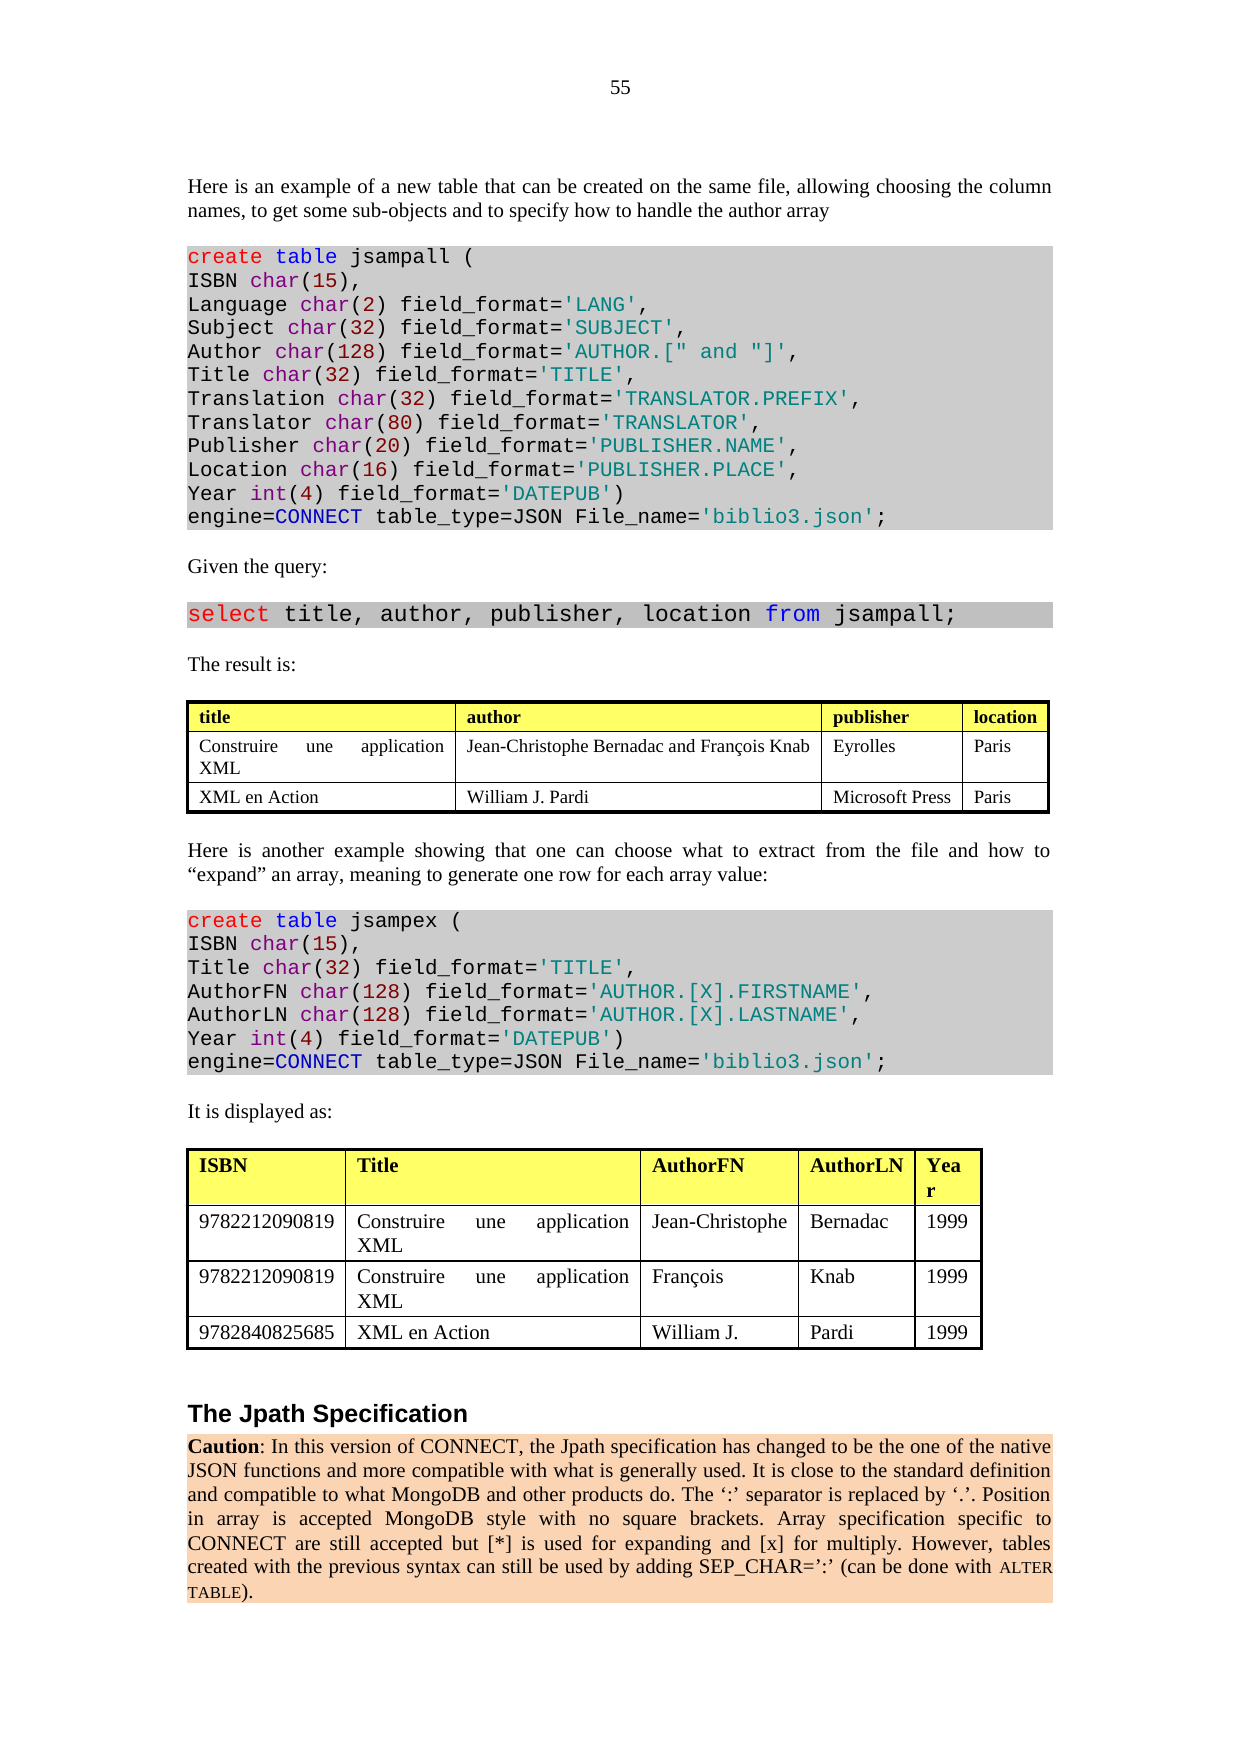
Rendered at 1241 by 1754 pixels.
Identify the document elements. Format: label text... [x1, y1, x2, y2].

text Title char(32) field_format='TITLE', [187, 364, 1053, 388]
subtitle The Jpath Specification [187, 1399, 1053, 1428]
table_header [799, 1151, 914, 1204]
text ISBN char(15), [187, 270, 1053, 293]
text Title char(32) field_format='TITLE', [187, 957, 1053, 981]
text engine=CONNECT table_type=JSON File_name='biblio3.json'; [187, 1052, 1053, 1075]
text create table jsampall ( [187, 246, 1053, 270]
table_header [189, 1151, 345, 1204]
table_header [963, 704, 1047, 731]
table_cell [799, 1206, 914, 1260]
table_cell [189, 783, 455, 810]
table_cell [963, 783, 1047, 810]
text Here is an example of a new table that can be created on the same file, allowing choosing the column names, to get some sub-objects and to specify how to handle the author array [187, 174, 1053, 222]
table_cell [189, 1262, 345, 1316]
text Language char(2) field_format='LANG', [187, 293, 1053, 317]
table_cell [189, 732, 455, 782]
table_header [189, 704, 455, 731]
text AuthorLN char(128) field_format='AUTHOR.[X].LASTNAME', [187, 1004, 1053, 1028]
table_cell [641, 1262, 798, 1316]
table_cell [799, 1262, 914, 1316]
text create table jsampex ( [187, 910, 1053, 933]
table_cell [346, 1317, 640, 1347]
text select title, author, publisher, location from jsampall; [187, 602, 1053, 628]
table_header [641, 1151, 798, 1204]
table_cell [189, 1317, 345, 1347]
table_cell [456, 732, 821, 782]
text Given the query: [187, 554, 1053, 578]
text Location char(16) field_format='PUBLISHER.PLACE', [187, 459, 1053, 483]
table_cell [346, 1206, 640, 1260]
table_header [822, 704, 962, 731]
text Translator char(80) field_format='TRANSLATOR', [187, 412, 1053, 435]
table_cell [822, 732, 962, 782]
text It is displayed as: [187, 1099, 1053, 1123]
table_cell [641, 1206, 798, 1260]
text Subject char(32) field_format='SUBJECT', [187, 317, 1053, 341]
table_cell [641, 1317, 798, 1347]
text The result is: [187, 652, 1053, 676]
text Author char(128) field_format='AUTHOR.[" and "]', [187, 341, 1053, 364]
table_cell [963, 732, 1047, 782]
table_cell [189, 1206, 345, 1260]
text Caution: In this version of CONNECT, the Jpath specification has changed to be the one of the native JSON functions and more compatible with what is generally used. It is close to the standard definition and compatible to what MongoDB and other products do. The ‘:’ separator is replaced by ‘.’. Position in array is accepted MongoDB style with no square brackets. Array specification specific to CONNECT are still accepted but [*] is used for expanding and [x] for multiply. However, tables created with the previous syntax can still be used by adding SEP_CHAR=’:’ (can be done with alter table). [187, 1434, 1053, 1603]
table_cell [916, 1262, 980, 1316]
text Publisher char(20) field_format='PUBLISHER.NAME', [187, 435, 1053, 459]
text AuthorFN char(128) field_format='AUTHOR.[X].FIRSTNAME', [187, 981, 1053, 1004]
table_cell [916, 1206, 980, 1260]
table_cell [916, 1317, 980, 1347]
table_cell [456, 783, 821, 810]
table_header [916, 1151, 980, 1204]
text ISBN char(15), [187, 933, 1053, 957]
text Here is another example showing that one can choose what to extract from the file and how to “expand” an array, meaning to generate one row for each array value: [187, 837, 1053, 886]
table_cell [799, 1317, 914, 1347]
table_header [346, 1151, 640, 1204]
text Translation char(32) field_format='TRANSLATOR.PREFIX', [187, 388, 1053, 412]
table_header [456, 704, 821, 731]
text engine=CONNECT table_type=JSON File_name='biblio3.json'; [187, 506, 1053, 530]
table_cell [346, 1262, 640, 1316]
text Year int(4) field_format='DATEPUB') [187, 483, 1053, 506]
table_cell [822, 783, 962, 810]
text Year int(4) field_format='DATEPUB') [187, 1028, 1053, 1052]
